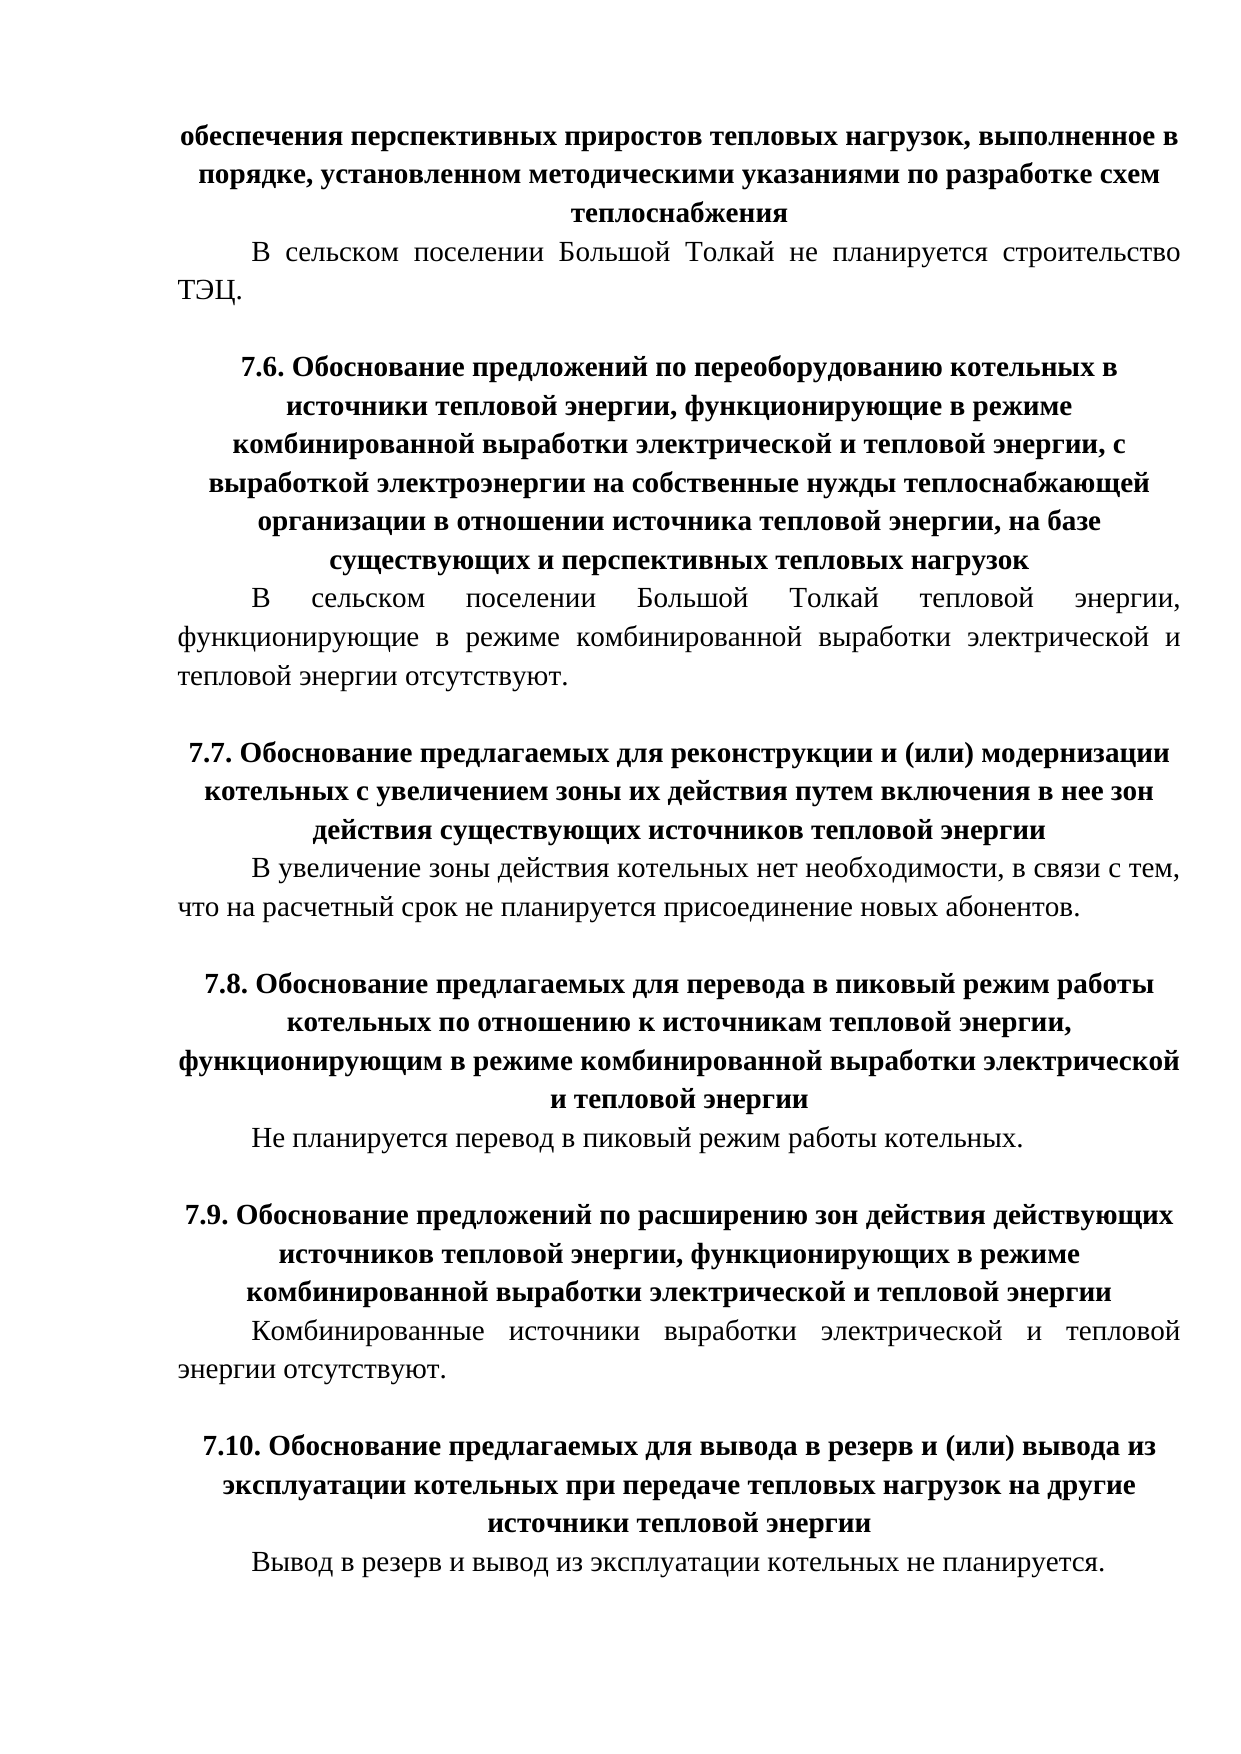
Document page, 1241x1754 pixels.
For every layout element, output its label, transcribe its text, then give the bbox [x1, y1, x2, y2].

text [177, 118, 1181, 229]
text В сельском поселении Большой Толкай не планируется строительство ТЭЦ. [177, 234, 1181, 306]
text Не планируется перевод в пиковый режим работы котельных. [177, 1120, 1181, 1154]
text Вывод в резерв и вывод из эксплуатации котельных не планируется. [177, 1544, 1181, 1578]
text В увеличение зоны действия котельных нет необходимости, в связи с тем, что на расчетный срок не планируется присоединение новых абонентов. [177, 850, 1181, 922]
text 7.6. Обоснование предложений по переоборудованию котельных в источники тепловой энергии, функционирующие в режиме комбинированной выработки электрической и тепловой энергии, с выработкой электроэнергии на собственные нужды теплоснабжающей организации в отношении источника тепловой энергии, на базе существующих и перспективных тепловых нагрузок [177, 349, 1181, 576]
text Комбинированные источники выработки электрической и тепловой энергии отсутствуют. [177, 1346, 1181, 1385]
text 7.8. Обоснование предлагаемых для перевода в пиковый режим работы котельных по отношению к источникам тепловой энергии, функционирующим в режиме комбинированной выработки электрической и тепловой энергии [177, 966, 1181, 1115]
text 7.10. Обоснование предлагаемых для вывода в резерв и (или) вывода из эксплуатации котельных при передаче тепловых нагрузок на другие источники тепловой энергии [177, 1428, 1181, 1539]
text В сельском поселении Большой Толкай тепловой энергии, функционирующие в режиме комбинированной выработки электрической и тепловой энергии отсутствуют. [177, 581, 1181, 691]
text 7.9. Обоснование предложений по расширению зон действия действующих источников тепловой энергии, функционирующих в режиме комбинированной выработки электрической и тепловой энергии [177, 1197, 1181, 1308]
text 7.7. Обоснование предлагаемых для реконструкции и (или) модернизации котельных с увеличением зоны их действия путем включения в нее зон действия существующих источников тепловой энергии [177, 735, 1181, 845]
